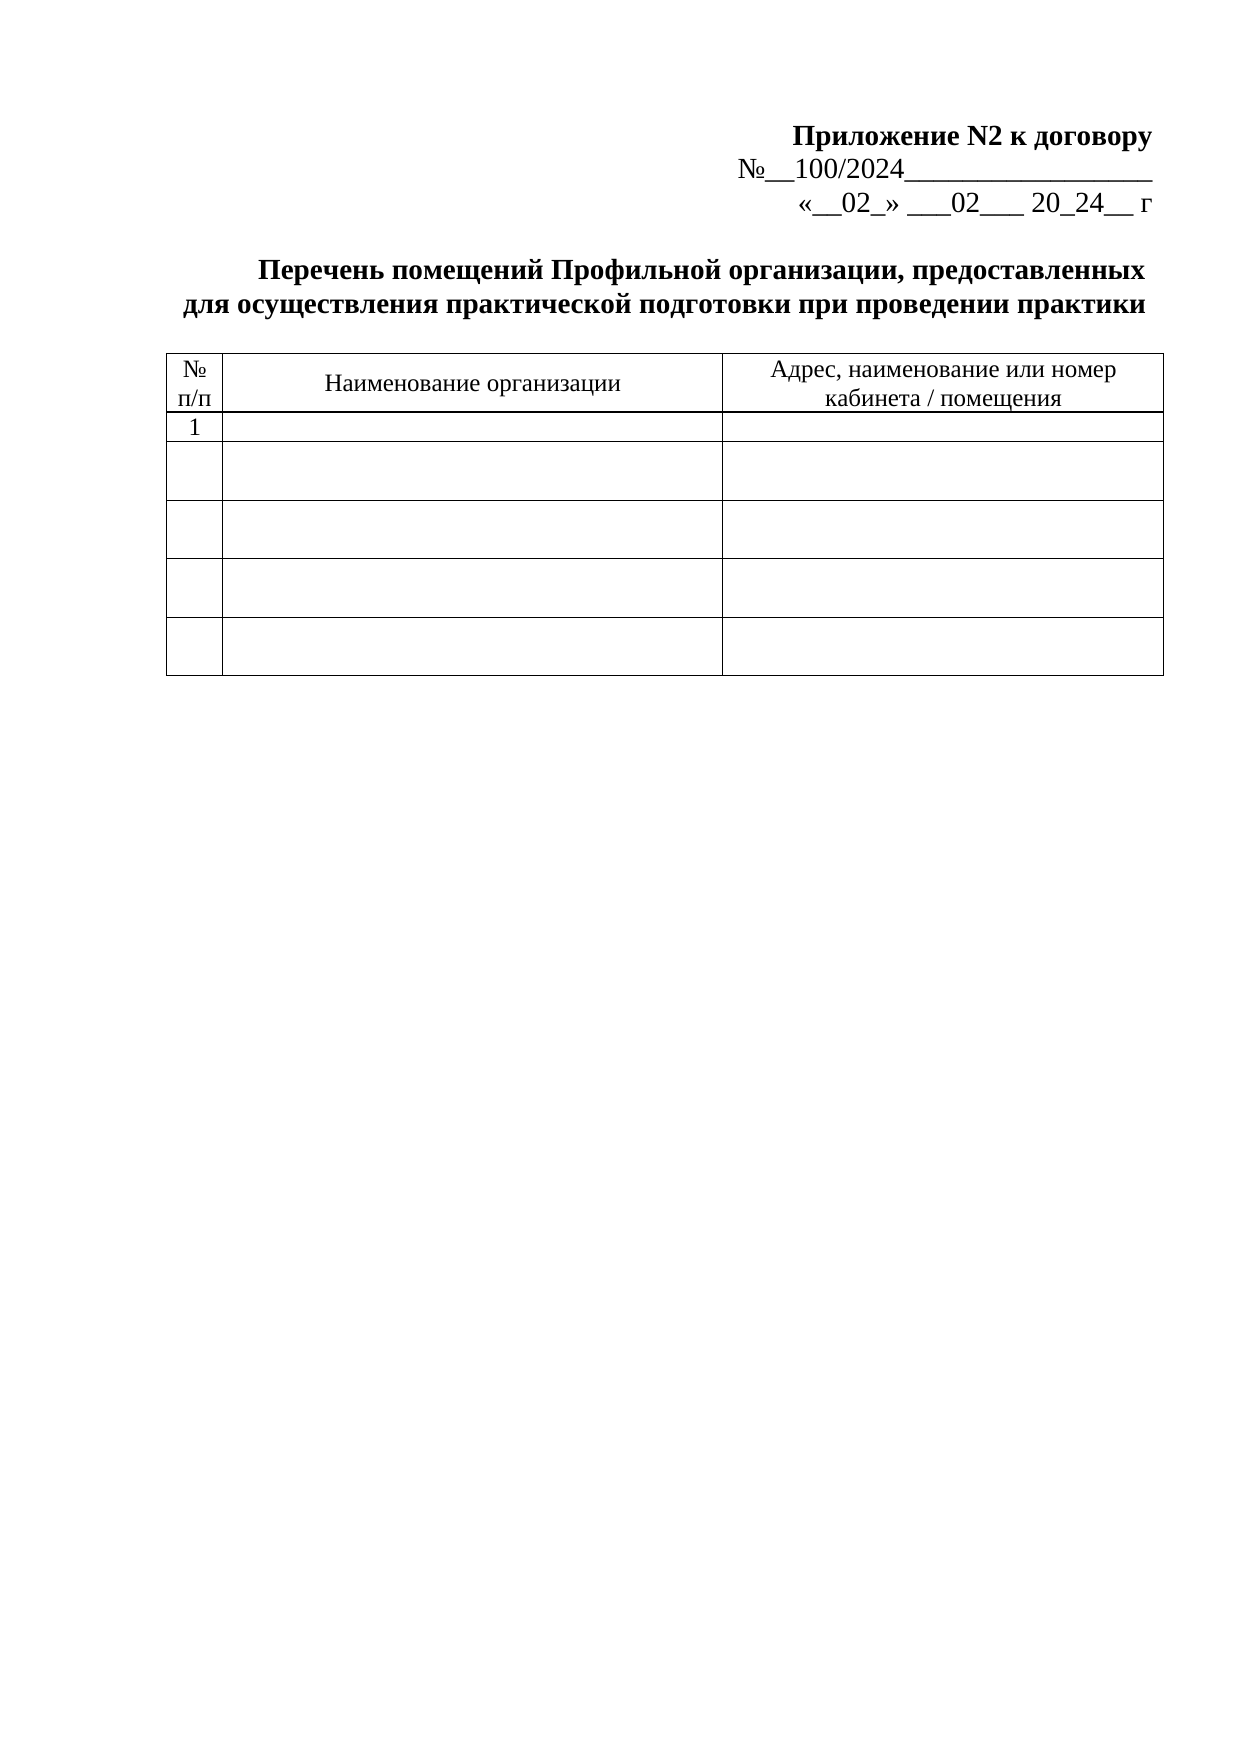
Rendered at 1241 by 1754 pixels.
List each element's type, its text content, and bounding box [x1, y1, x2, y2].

table_cell [167, 618, 222, 675]
text Приложение N2 к договору [177, 118, 1152, 152]
table_header № п/п [167, 354, 222, 411]
table_cell [723, 413, 1163, 441]
table_header Адрес, наименование или номер кабинета / помещения [723, 354, 1163, 411]
table_cell [223, 442, 722, 500]
table_cell [223, 413, 722, 441]
text №__100/2024_________________ [177, 152, 1152, 185]
table_cell [167, 501, 222, 558]
text Перечень помещений Профильной организации, предоставленных для осуществления практической подготовки при проведении практики [177, 252, 1152, 319]
text «__02_» ___02___ 20_24__ г [177, 185, 1152, 219]
table_cell [167, 559, 222, 617]
table_cell [723, 559, 1163, 617]
table_header Наименование организации [223, 354, 722, 411]
table_cell [167, 442, 222, 500]
table_cell [723, 618, 1163, 675]
table_cell [723, 501, 1163, 558]
table_cell [223, 559, 722, 617]
table_cell [223, 501, 722, 558]
table_cell 1 [167, 413, 222, 441]
table_cell [723, 442, 1163, 500]
table_cell [223, 618, 722, 675]
